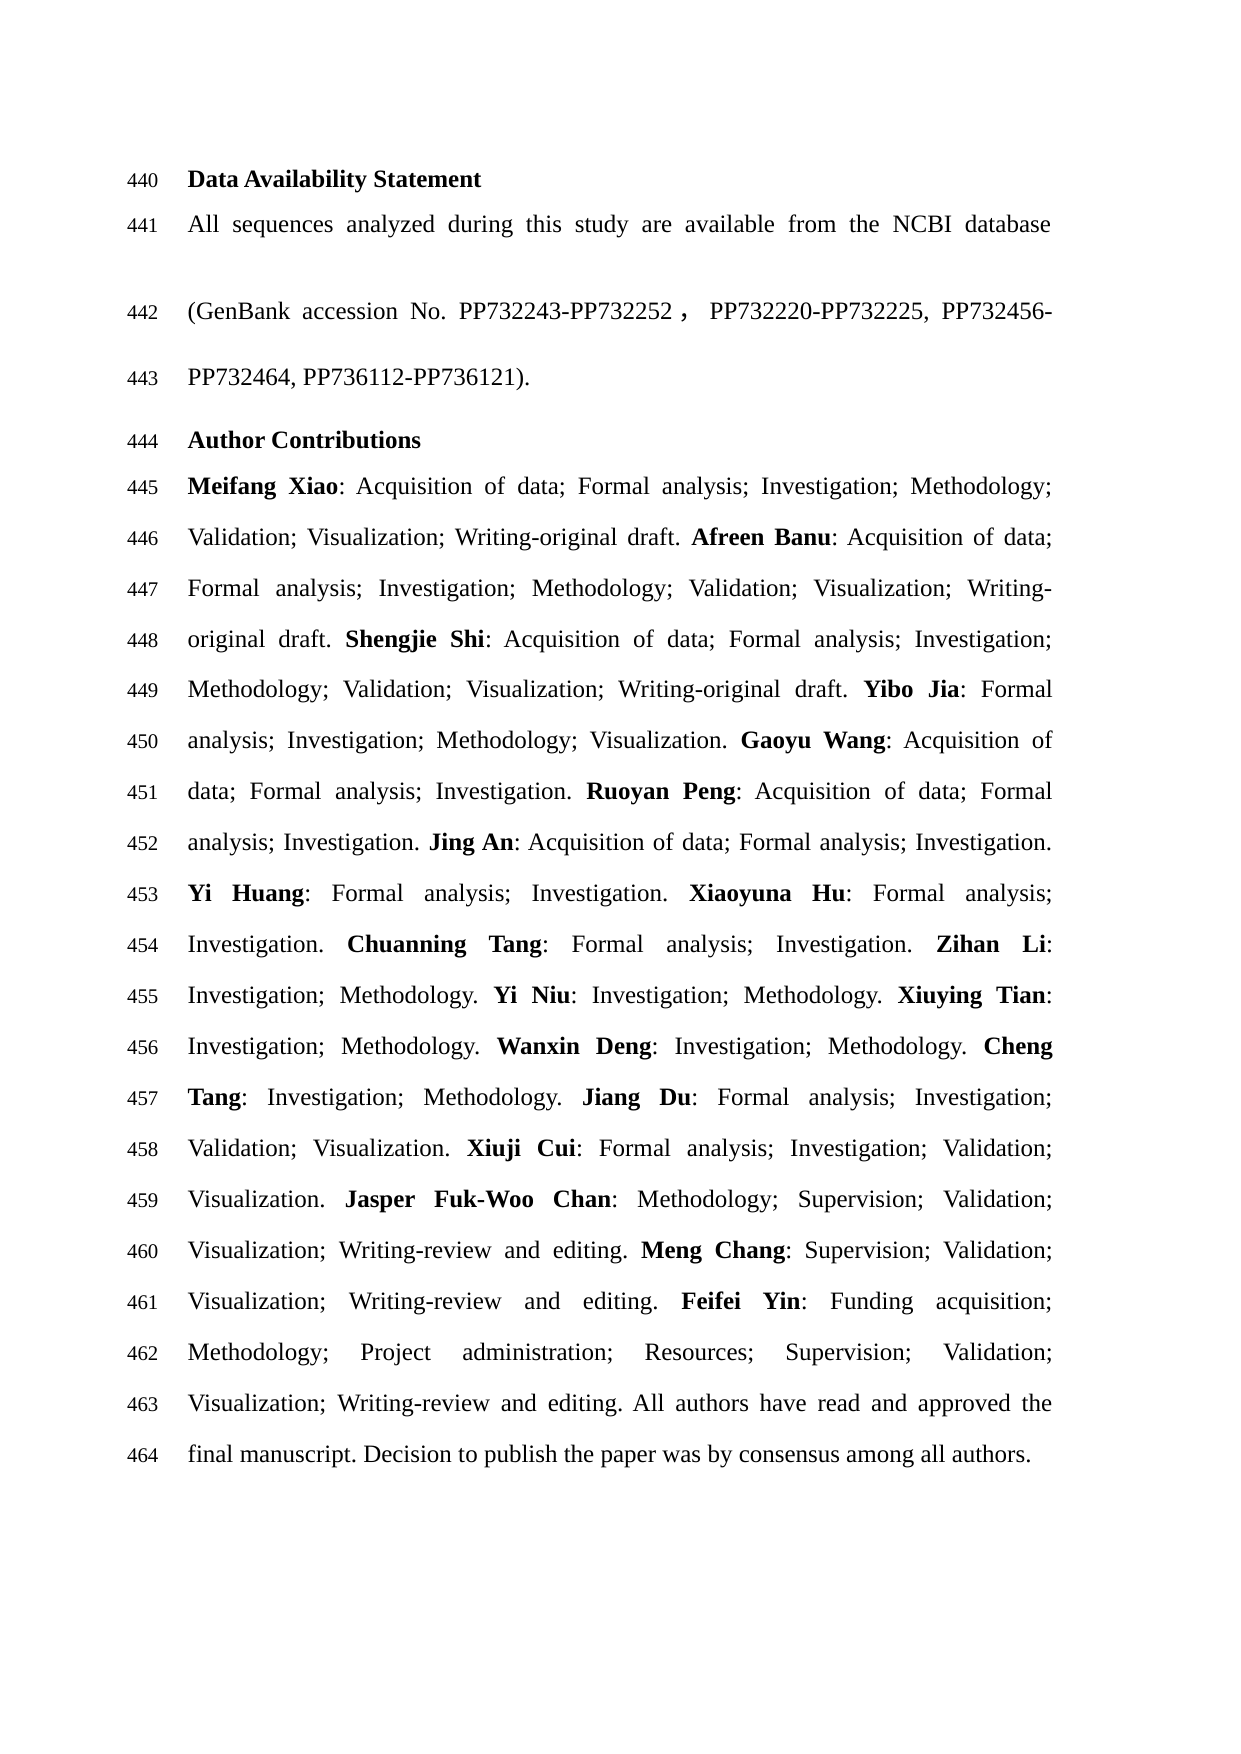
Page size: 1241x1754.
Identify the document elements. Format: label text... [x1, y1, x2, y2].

text Author Contributions [187, 425, 1053, 454]
text Data Availability Statement [187, 164, 1053, 193]
text Meifang Xiao: Acquisition of data; Formal analysis; Investigation; Methodology; Validation; Visualization; Writing-original draft. Afreen Banu: Acquisition of data; Formal analysis; Investigation; Methodology; Validation; Visualization; Writing-original draft. Shengjie Shi: Acquisition of data; Formal analysis; Investigation; Methodology; Validation; Visualization; Writing-original draft. Yibo Jia: Formal analysis; Investigation; Methodology; Visualization. Gaoyu Wang: Acquisition of data; Formal analysis; Investigation. Ruoyan Peng: Acquisition of data; Formal analysis; Investigation. Jing An: Acquisition of data; Formal analysis; Investigation. Yi Huang: Formal analysis; Investigation. Xiaoyuna Hu: Formal analysis; Investigation. Chuanning Tang: Formal analysis; Investigation. Zihan Li: Investigation; Methodology. Yi Niu: Investigation; Methodology. Xiuying Tian: Investigation; Methodology. Wanxin Deng: Investigation; Methodology. Cheng Tang: Investigation; Methodology. Jiang Du: Formal analysis; Investigation; Validation; Visualization. Xiuji Cui: Formal analysis; Investigation; Validation; Visualization. Jasper Fuk-Woo Chan: Methodology; Supervision; Validation; Visualization; Writing-review and editing. Meng Chang: Supervision; Validation; Visualization; Writing-review and editing. Feifei Yin: Funding acquisition; Methodology; Project administration; Resources; Supervision; Validation; Visualization; Writing-review and editing. All authors have read and approved the final manuscript. Decision to publish the paper was by consensus among all authors. [187, 468, 1053, 1470]
text All sequences analyzed during this study are available from the NCBI database (GenBank accession No. PP732243-PP732252，PP732220-PP732225, PP732456- PP732464, PP736112-PP736121). [187, 207, 1053, 394]
